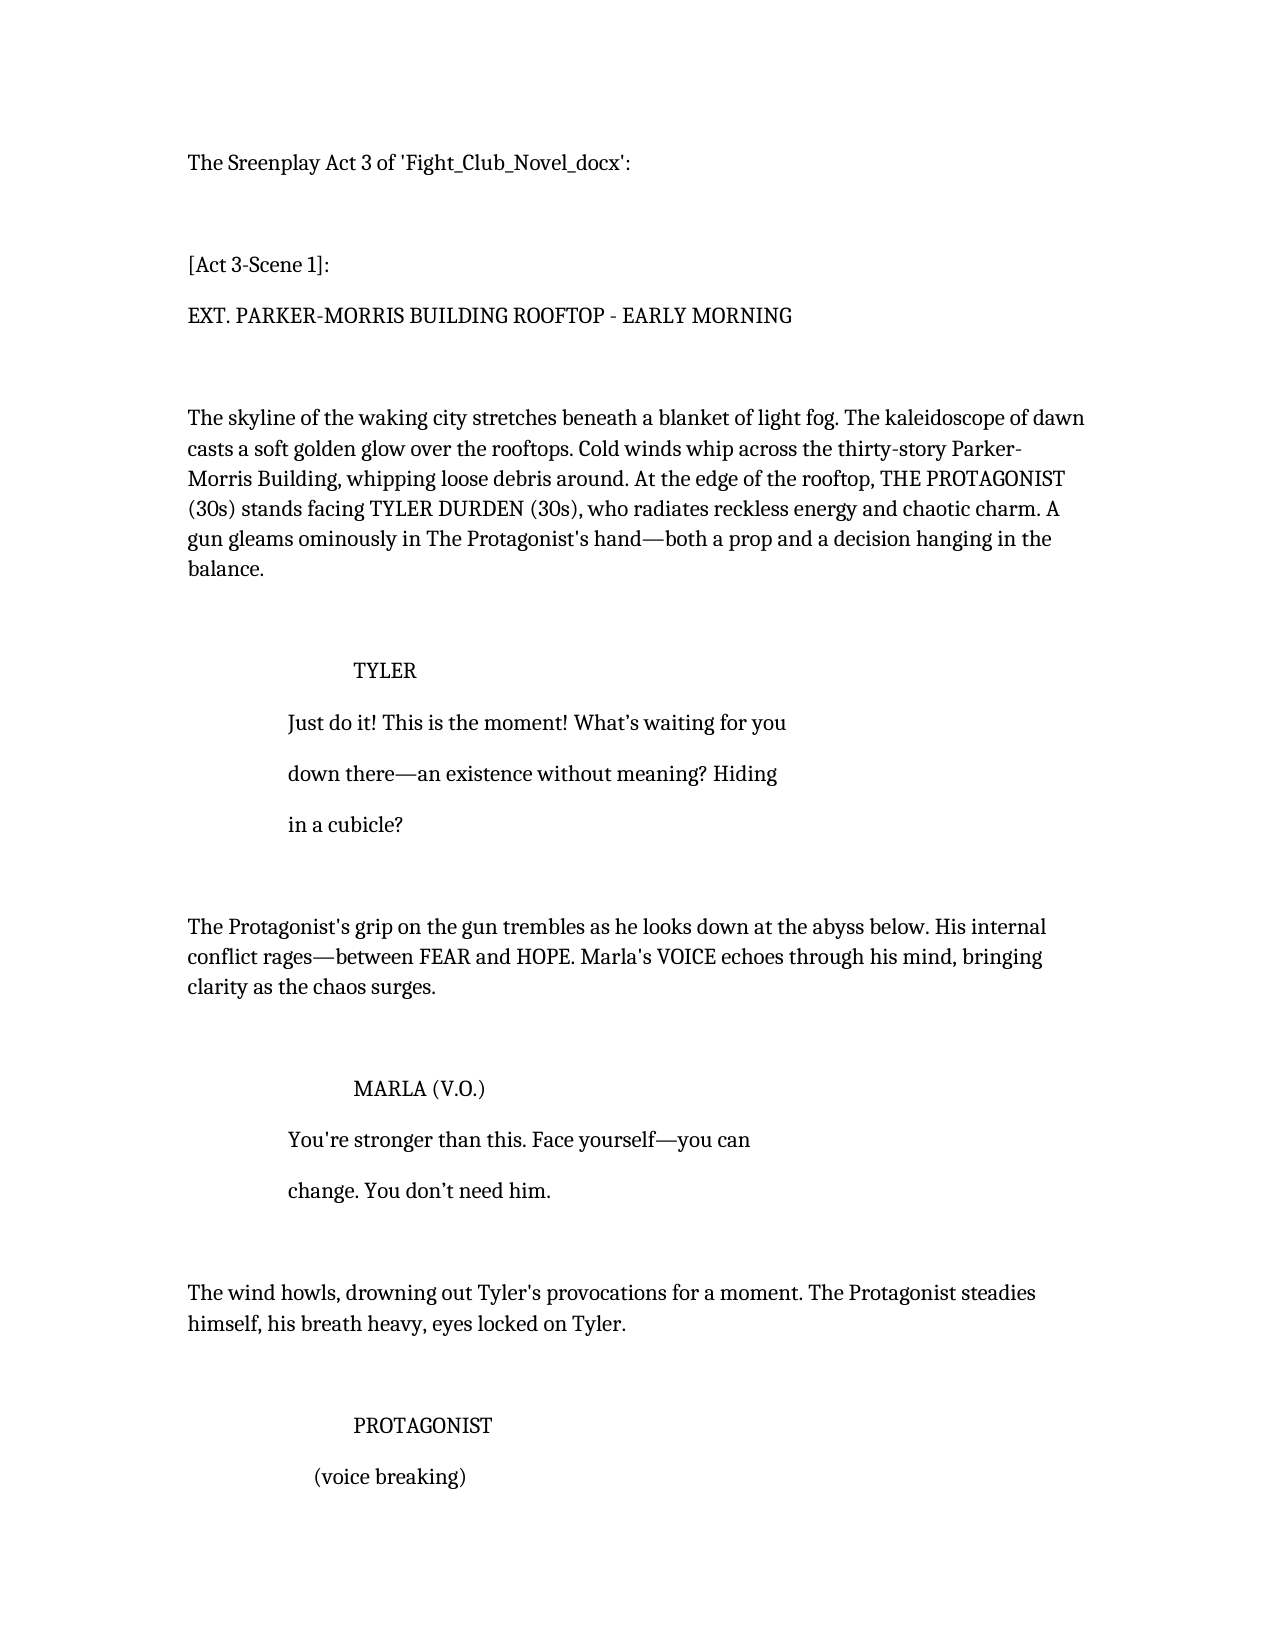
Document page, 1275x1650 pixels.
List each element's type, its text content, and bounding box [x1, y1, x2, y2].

text down there—an existence without meaning? Hiding [187, 760, 1087, 787]
text The Protagonist's grip on the gun trembles as he looks down at the abyss below. His internal conflict rages—between FEAR and HOPE. Marla's VOICE echoes through his mind, bringing clarity as the chaos surges. [187, 913, 1087, 1000]
text The skyline of the waking city stretches beneath a blanket of light fog. The kaleidoscope of dawn casts a soft golden glow over the rooftops. Cold winds whip across the thirty-story Parker-Morris Building, whipping loose debris around. At the edge of the rooftop, THE PROTAGONIST (30s) stands facing TYLER DURDEN (30s), who radiates reckless energy and chaotic charm. A gun gleams ominously in The Protagonist's hand—both a prop and a decision hanging in the balance. [187, 405, 1087, 583]
text The wind howls, drowning out Tyler's provocations for a moment. The Protagonist steadies himself, his breath heavy, eyes locked on Tyler. [187, 1280, 1087, 1337]
text [Act 3-Scene 1]: [187, 252, 1087, 278]
text You're stronger than this. Face yourself—you can [187, 1127, 1087, 1153]
text in a cubicle? [187, 811, 1087, 838]
text EXT. PARKER-MORRIS BUILDING ROOFTOP - EARLY MORNING [187, 303, 1087, 329]
text (voice breaking) [187, 1463, 1087, 1490]
text The Sreenplay Act 3 of 'Fight_Club_Novel_docx': [187, 150, 1087, 176]
text Just do it! This is the moment! What’s waiting for you [187, 709, 1087, 736]
text change. You don’t need him. [187, 1178, 1087, 1204]
text TYLER [187, 658, 1087, 685]
text MARLA (V.O.) [187, 1076, 1087, 1102]
text PROTAGONIST [187, 1412, 1087, 1439]
